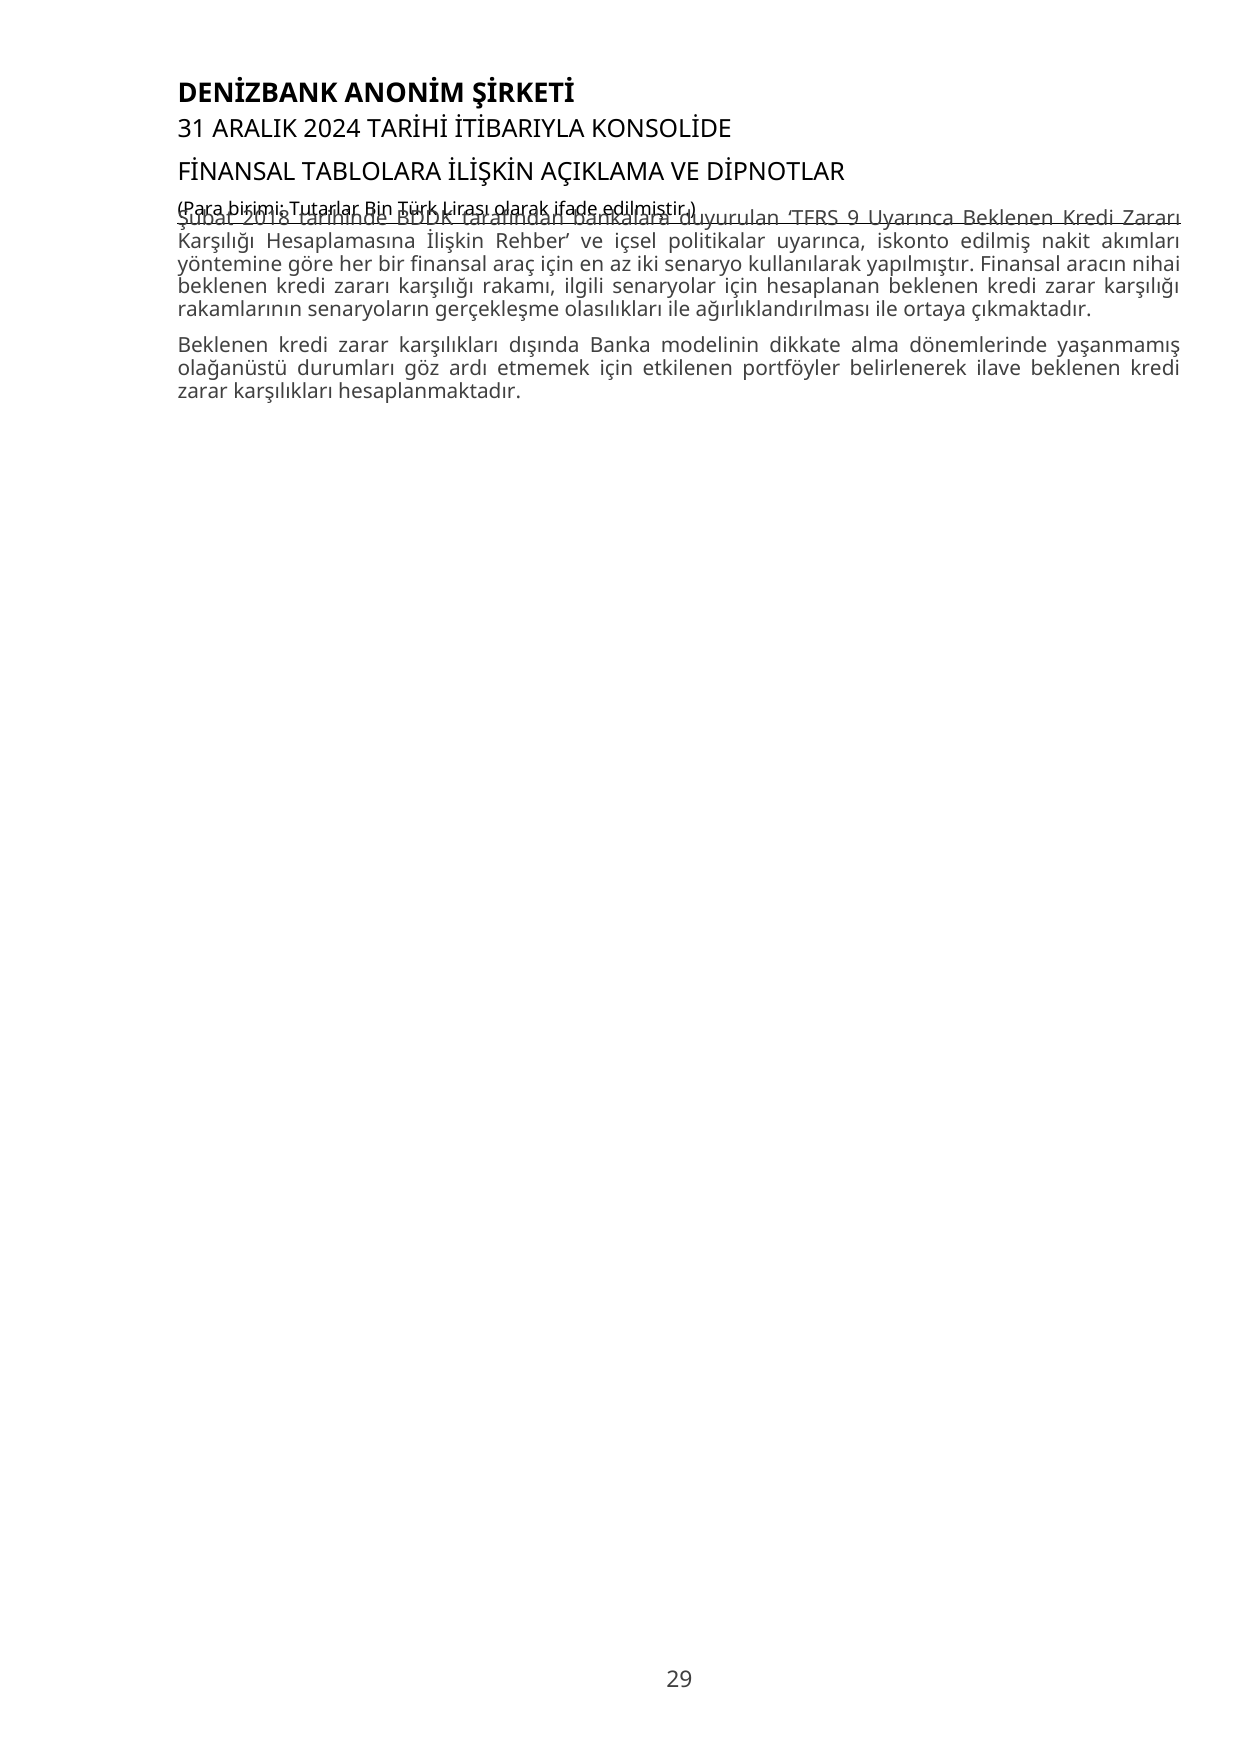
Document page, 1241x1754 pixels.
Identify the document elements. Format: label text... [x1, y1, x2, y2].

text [177, 207, 1181, 321]
text Beklenen kredi zarar karşılıkları dışında Banka modelinin dikkate alma dönemlerinde yaşanmamış olağanüstü durumları göz ardı etmemek için etkilenen portföyler belirlenerek ilave beklenen kredi zarar karşılıkları hesaplanmaktadır. [177, 334, 1181, 403]
